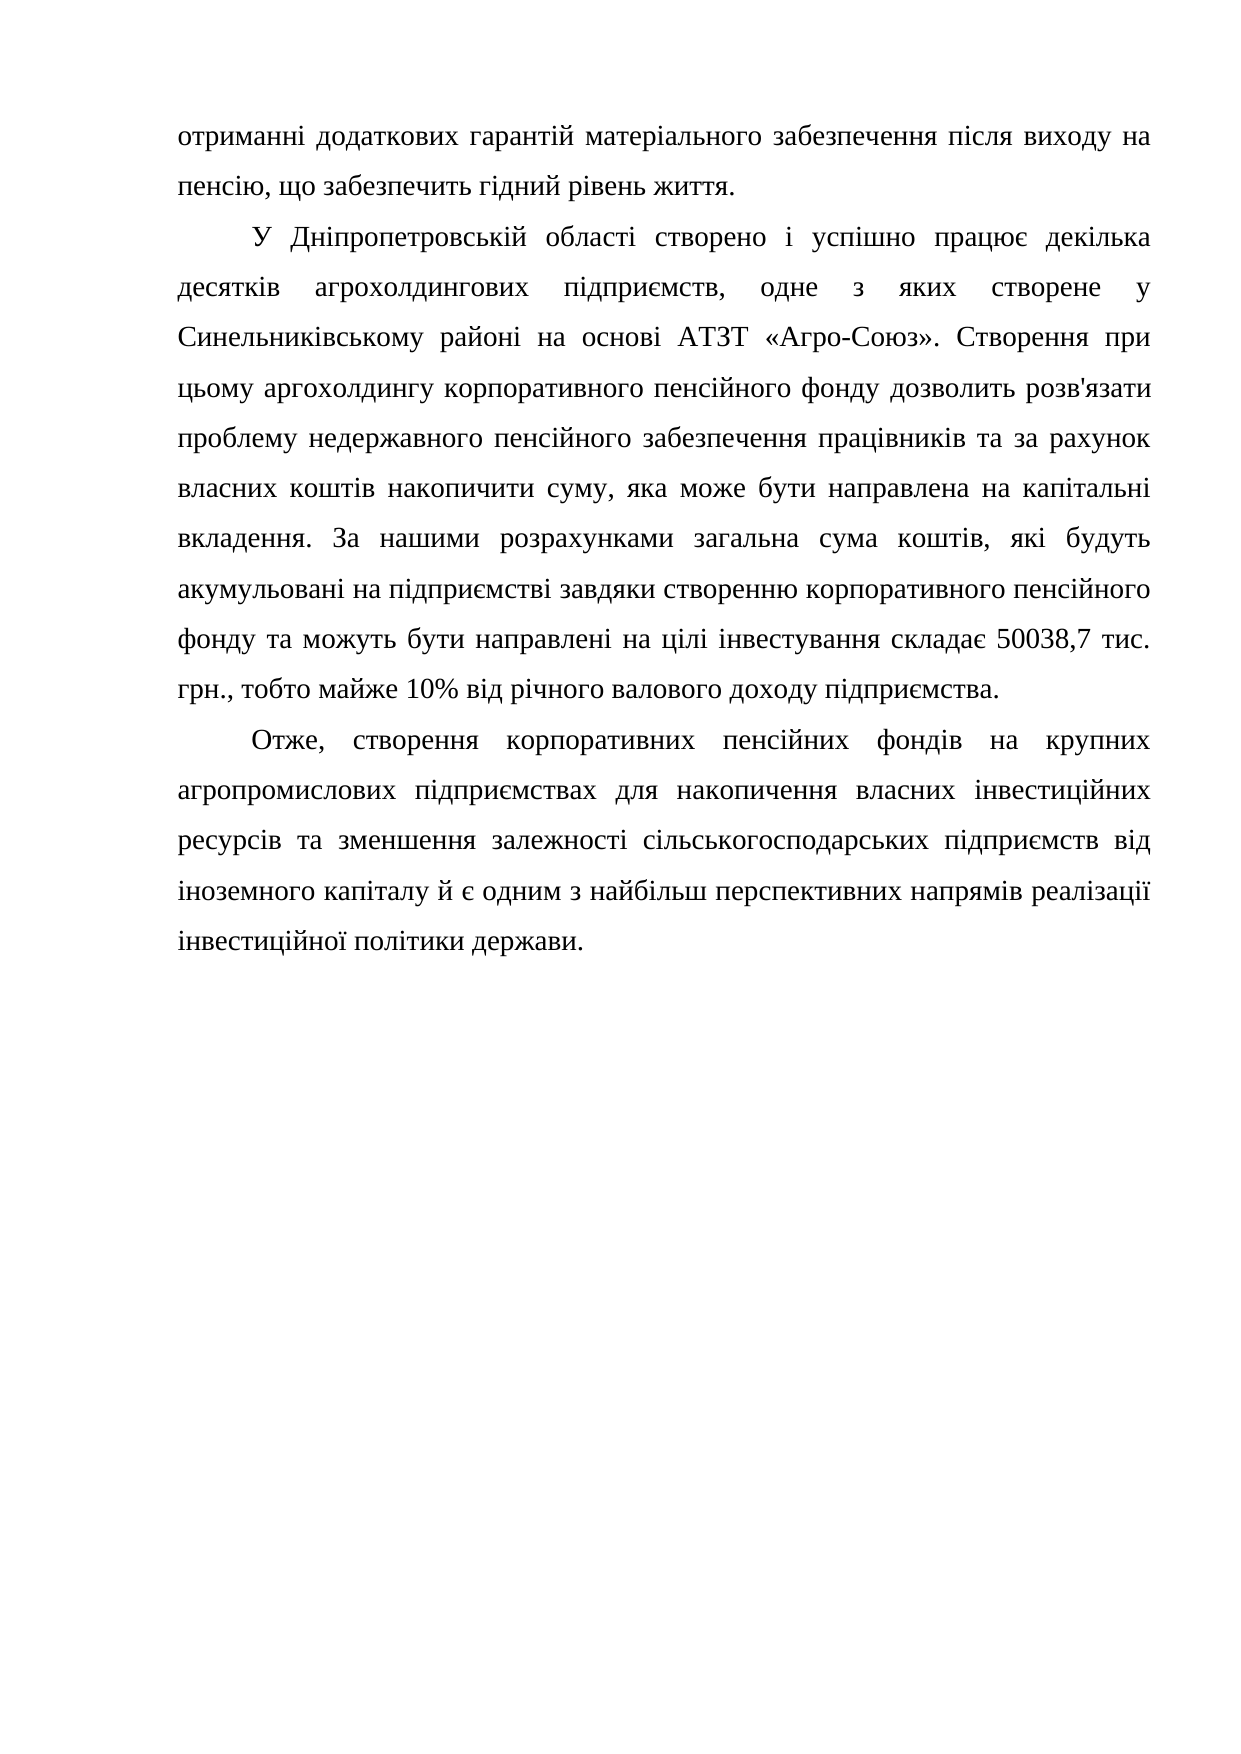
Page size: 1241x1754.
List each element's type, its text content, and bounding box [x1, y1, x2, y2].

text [177, 118, 1152, 202]
text У Дніпропетровській області створено і успішно працює декілька десятків агрохолдингових підприємств, одне з яких створене у Синельниківському районі на основі АТЗТ «Агро-Союз». Створення при цьому аргохолдингу корпоративного пенсійного фонду дозволить розв'язати проблему недержавного пенсійного забезпечення працівників та за рахунок власних коштів накопичити суму, яка може бути направлена на капітальні вкладення. За нашими розрахунками загальна сума коштів, які будуть акумульовані на підприємстві завдяки створенню корпоративного пенсійного фонду та можуть бути направлені на цілі інвестування складає 50038,7 тис. грн., тобто майже 10% від річного валового доходу підприємства. [177, 219, 1152, 705]
text Отже, створення корпоративних пенсійних фондів на крупних агропромислових підприємствах для накопичення власних інвестиційних ресурсів та зменшення залежності сільськогосподарських підприємств від іноземного капіталу й є одним з найбільш перспективних напрямів реалізації інвестиційної політики держави. [177, 722, 1152, 957]
